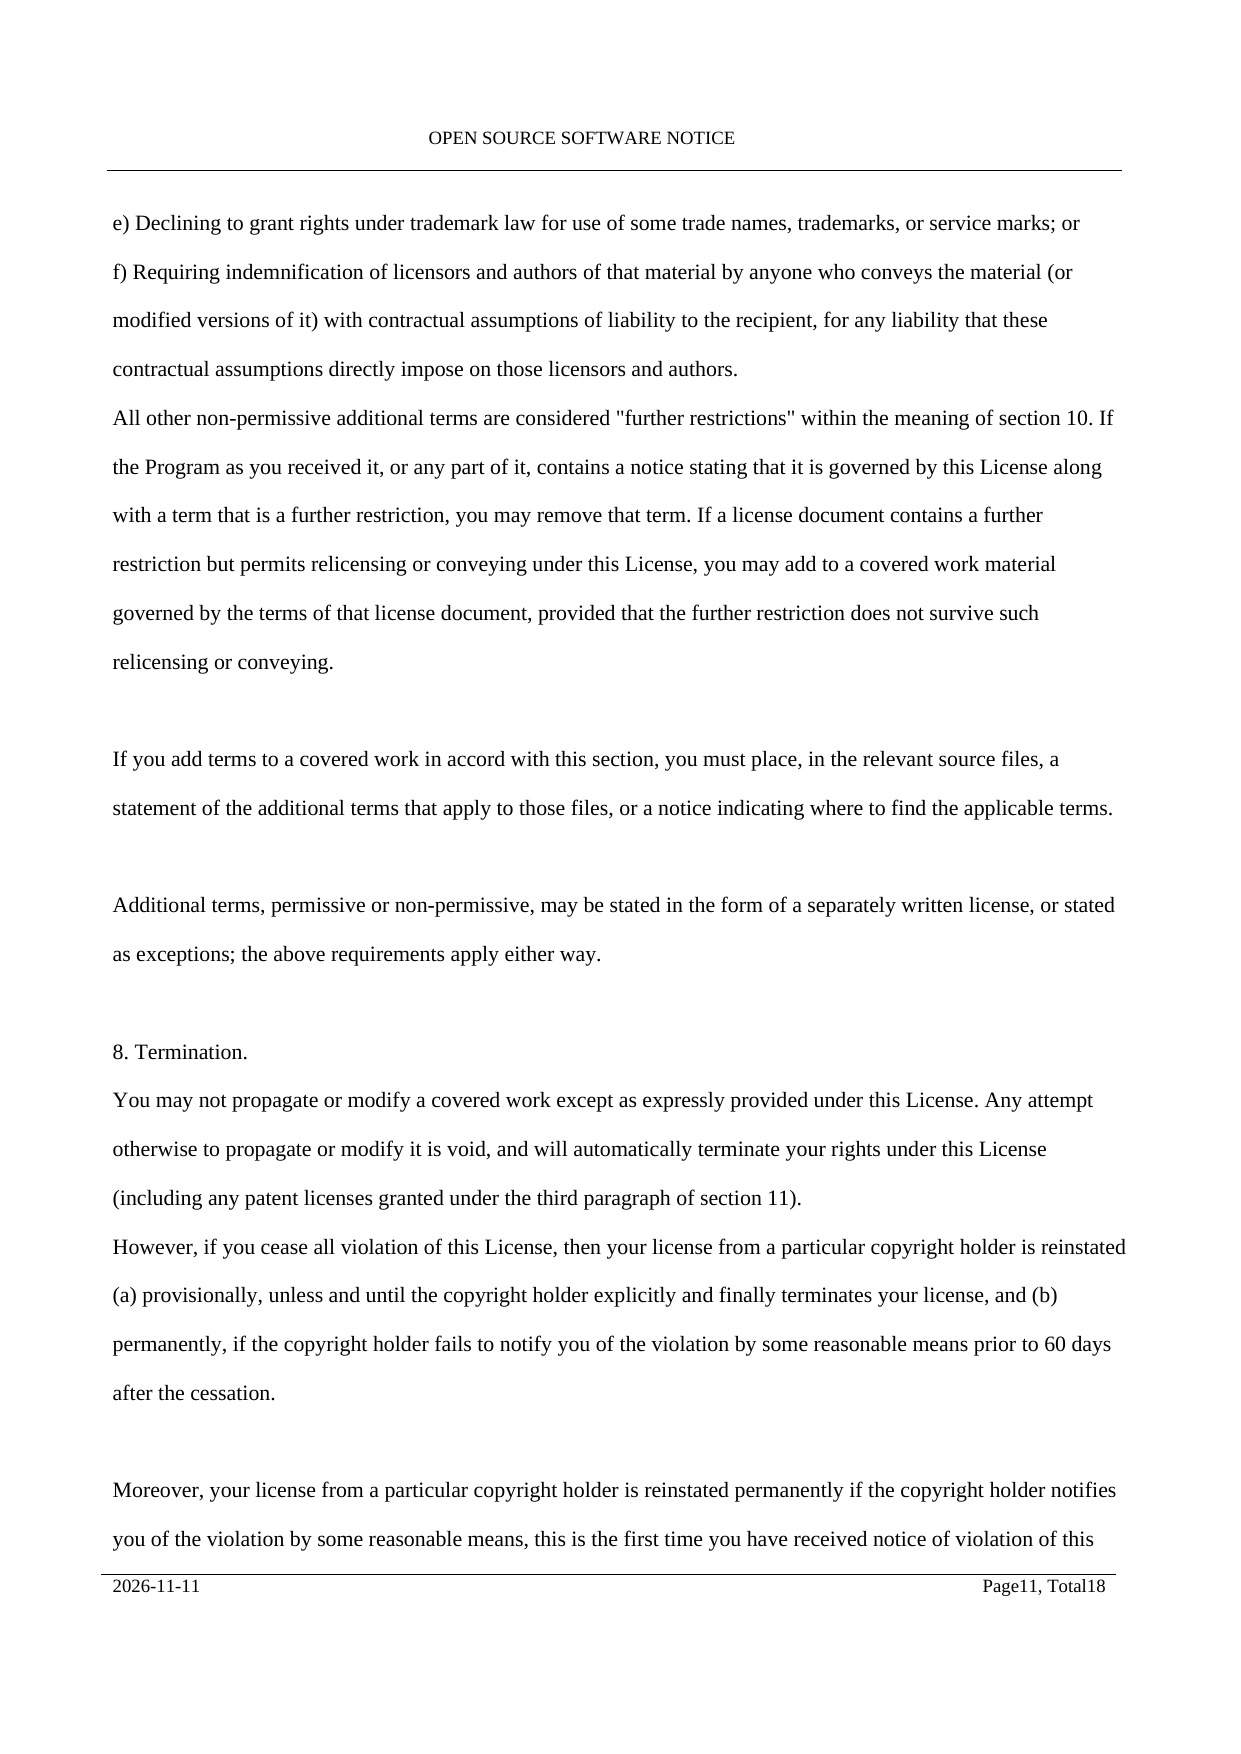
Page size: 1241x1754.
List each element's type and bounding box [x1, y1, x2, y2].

text [112, 206, 1128, 1555]
